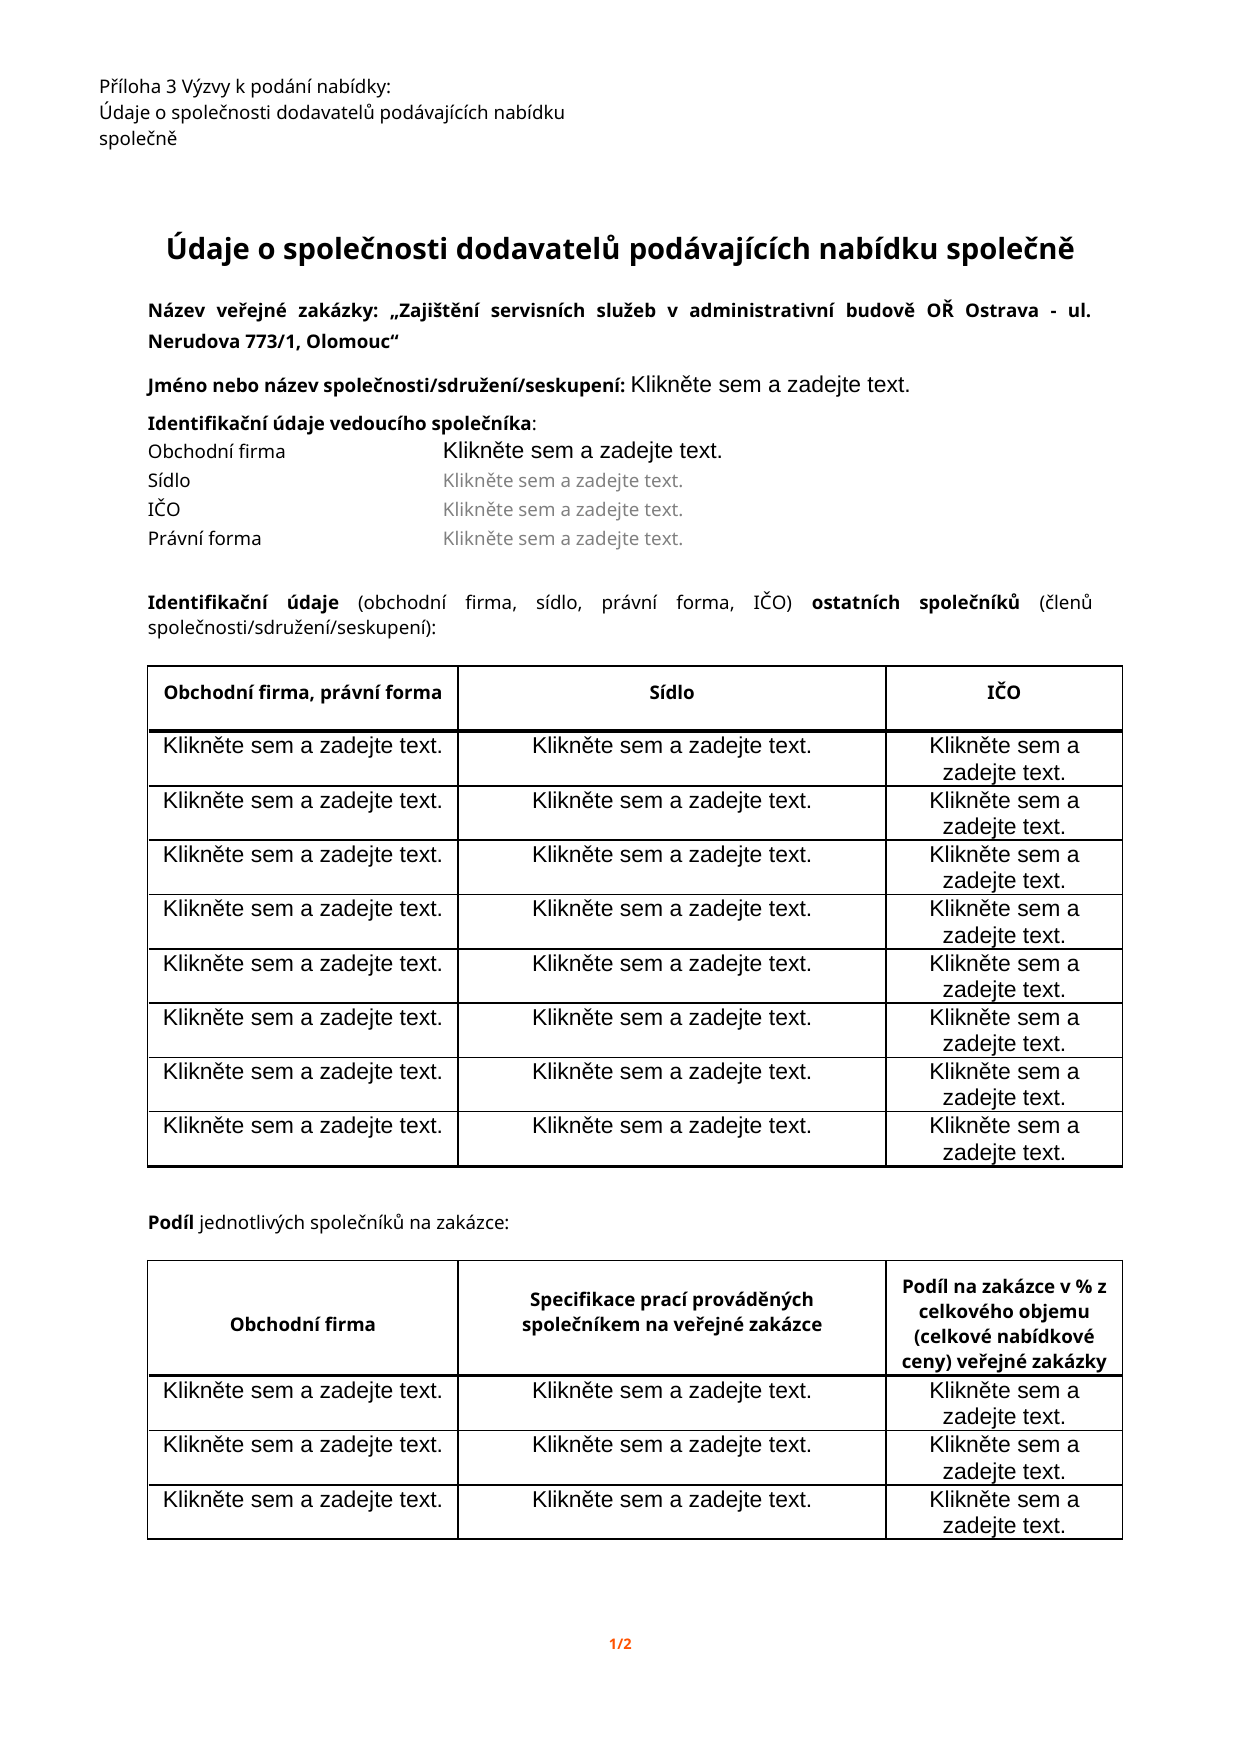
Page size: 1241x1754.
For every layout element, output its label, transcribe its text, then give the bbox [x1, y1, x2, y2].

text Název veřejné zakázky: „Zajištění servisních služeb v administrativní budově OŘ Ostrava - ul. Nerudova 773/1, Olomouc“ [148, 293, 1093, 355]
text Identifikační údaje vedoucího společníka: [148, 411, 1093, 436]
table_header Specifikace prací prováděných společníkem na veřejné zakázce [459, 1261, 885, 1374]
title Údaje o společnosti dodavatelů podávajících nabídku společně [148, 228, 1093, 268]
table_header Obchodní firma [148, 1261, 457, 1374]
text Sídlo [148, 465, 1093, 494]
text Právní forma [148, 523, 1093, 552]
text Identifikační údaje (obchodní firma, sídlo, právní forma, IČO) ostatních společníků (členů společnosti/sdružení/seskupení): [148, 590, 1093, 640]
table_header IČO [887, 667, 1122, 729]
text Obchodní firma [148, 436, 1093, 465]
table_header Podíl na zakázce v % z celkového objemu (celkové nabídkové ceny) veřejné zakázky [887, 1261, 1122, 1374]
text IČO [148, 494, 1093, 523]
table_header Sídlo [459, 667, 885, 729]
table_header Obchodní firma, právní forma [148, 667, 457, 729]
text Podíl jednotlivých společníků na zakázce: [148, 1210, 1093, 1260]
text Jméno nebo název společnosti/sdružení/seskupení: [148, 367, 1093, 398]
